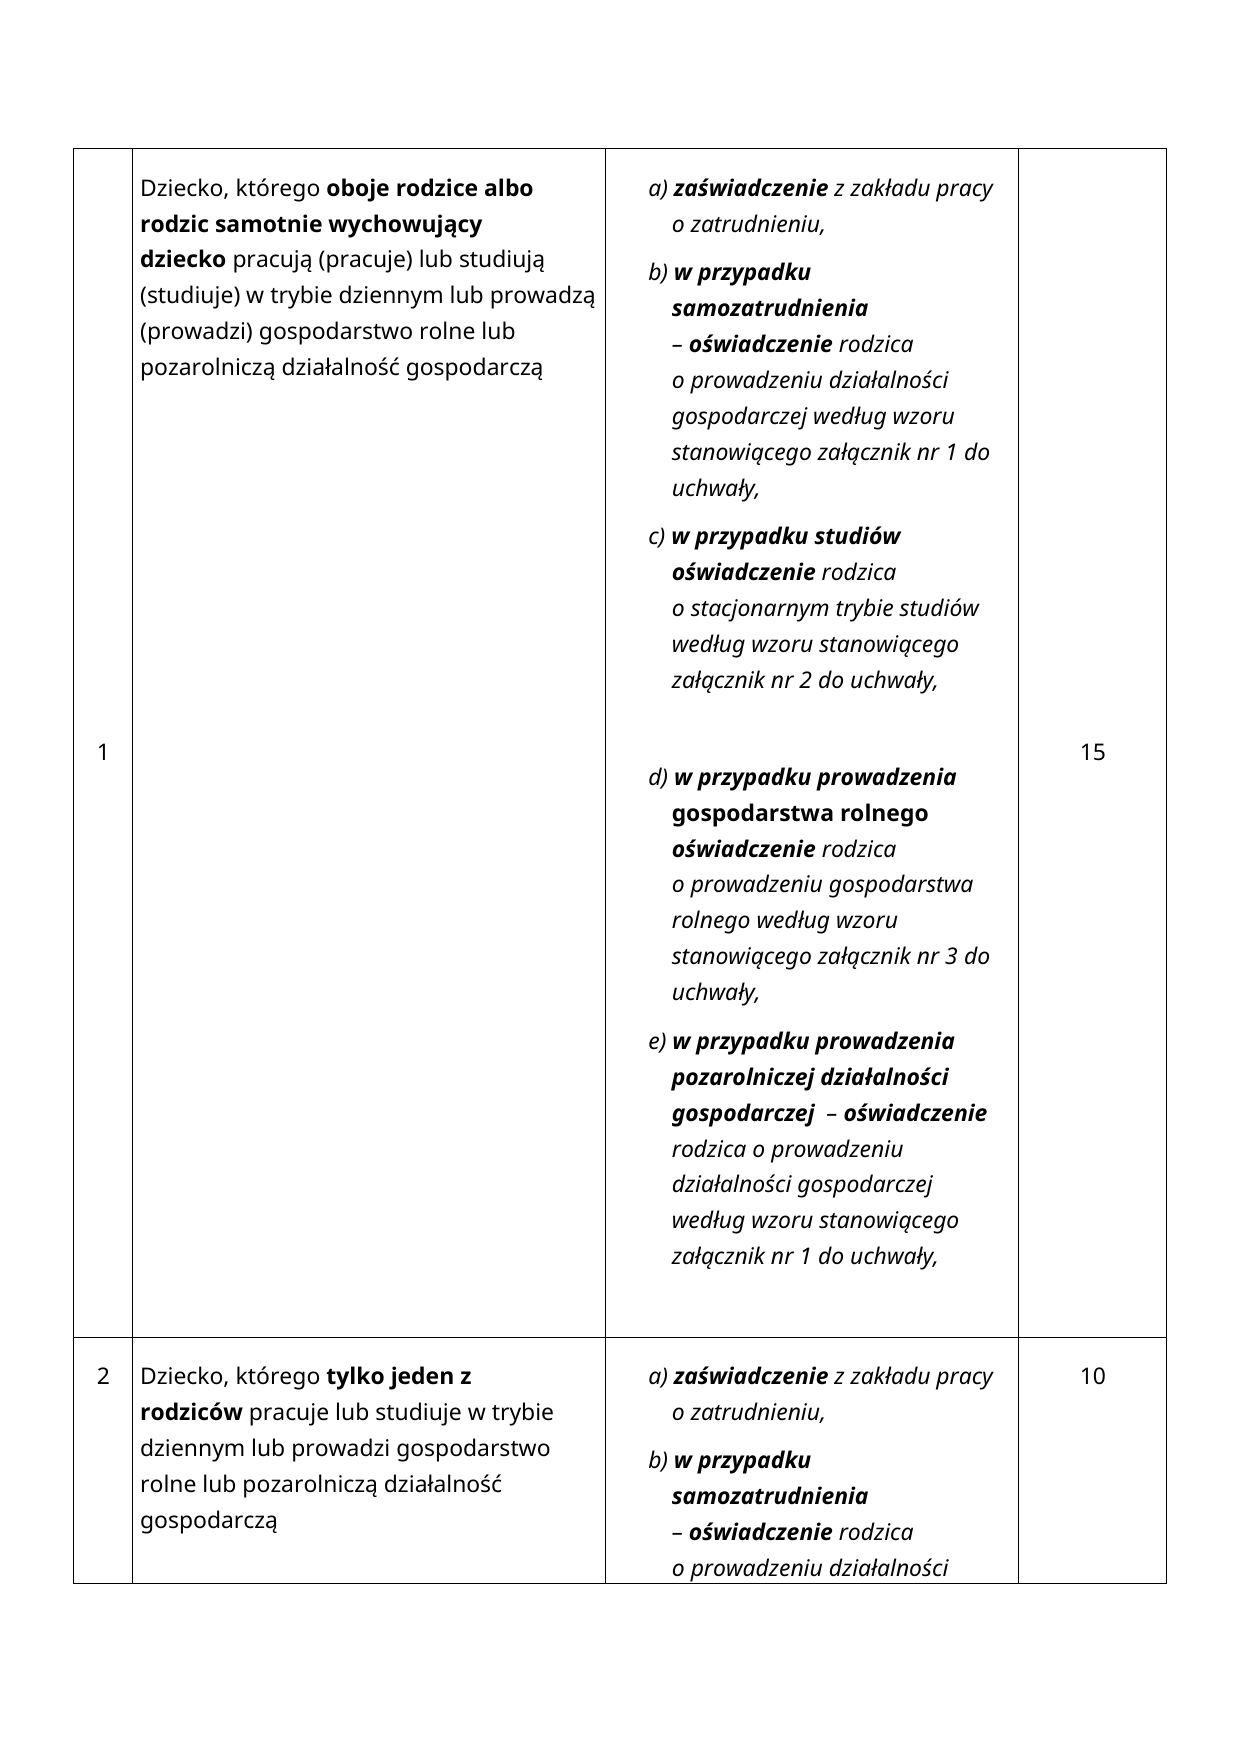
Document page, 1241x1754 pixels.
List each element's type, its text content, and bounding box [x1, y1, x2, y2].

table_cell 1 [74, 149, 132, 1336]
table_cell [606, 1338, 1018, 1583]
table_cell Dziecko, którego oboje rodzice albo rodzic samotnie wychowujący dziecko pracują (pracuje) lub studiują (studiuje) w trybie dziennym lub prowadzą (prowadzi) gospodarstwo rolne lub pozarolniczą działalność gospodarczą [133, 149, 605, 1336]
table_cell 10 [1019, 1338, 1166, 1583]
table_cell a) zaświadczenie z zakładu pracy o zatrudnieniu, b) w przypadku samozatrudnienia – oświadczenie rodzica o prowadzeniu działalności gospodarczej według wzoru stanowiącego załącznik nr 1 do uchwały, c) w przypadku studiów oświadczenie rodzica o stacjonarnym trybie studiów według wzoru stanowiącego załącznik nr 2 do uchwały, d) w przypadku prowadzenia gospodarstwa rolnego oświadczenie rodzica o prowadzeniu gospodarstwa rolnego według wzoru stanowiącego załącznik nr 3 do uchwały, e) w przypadku prowadzenia pozarolniczej działalności gospodarczej – oświadczenie rodzica o prowadzeniu działalności gospodarczej według wzoru stanowiącego załącznik nr 1 do uchwały, [606, 149, 1018, 1336]
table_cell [133, 1338, 605, 1583]
table_cell 15 [1019, 149, 1166, 1336]
table_cell 2 [74, 1338, 132, 1583]
